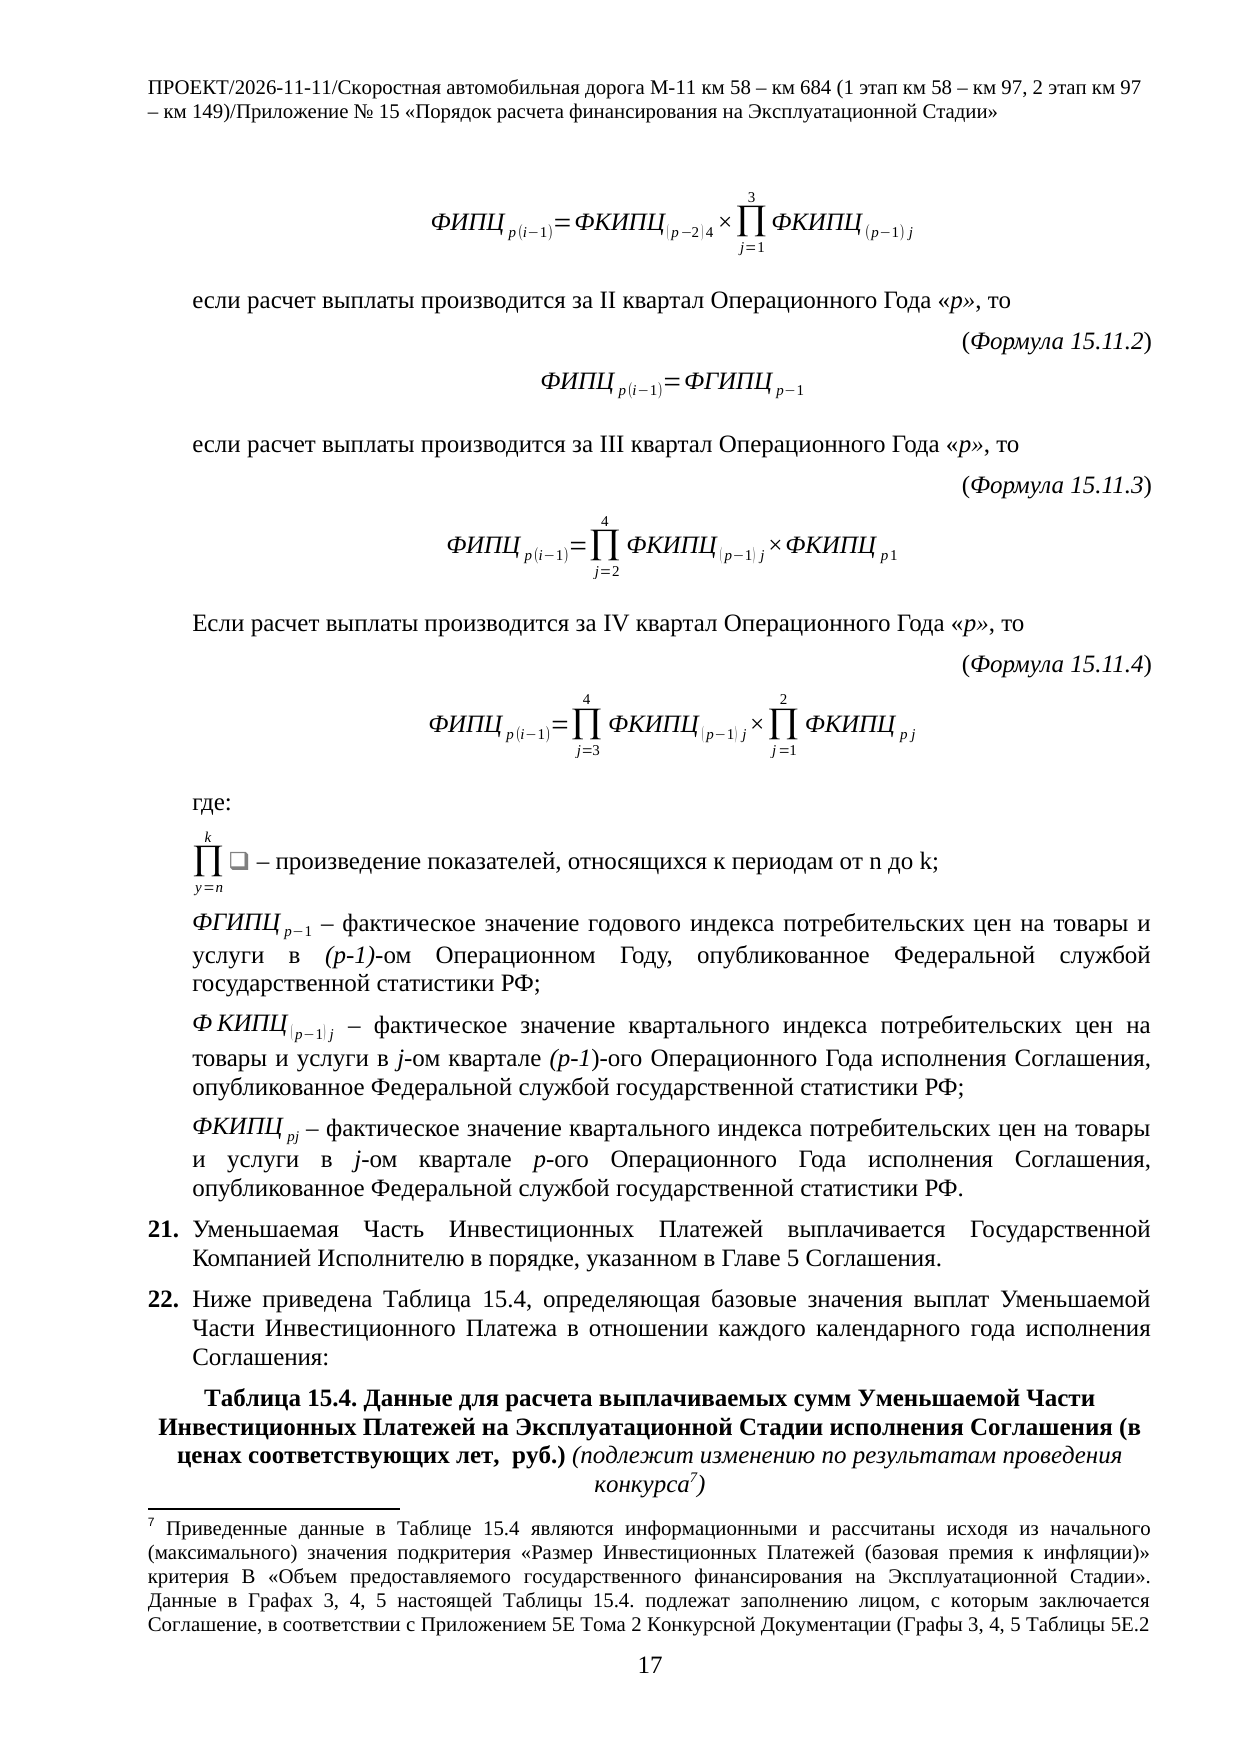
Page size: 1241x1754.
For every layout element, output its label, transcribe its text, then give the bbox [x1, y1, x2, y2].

text если расчет выплаты производится за II квартал Операционного Года «p», то [192, 268, 1152, 314]
text Если расчет выплаты производится за IV квартал Операционного Года «p», то [192, 592, 1152, 637]
text если расчет выплаты производится за III квартал Операционного Года «p», то [192, 413, 1152, 458]
text – фактическое значение квартального индекса потребительских цен на товары и услуги в j-ом квартале p-ого Операционного Года исполнения Соглашения, опубликованное Федеральной службой государственной статистики РФ. [192, 1113, 1152, 1202]
text (Формула 15.11.3) [192, 471, 1152, 499]
list Ниже приведена Таблица 15.4, определяющая базовые значения выплат Уменьшаемой Части Инвестиционного Платежа в отношении каждого календарного года исполнения Соглашения: [148, 1284, 1152, 1371]
list Уменьшаемая Часть Инвестиционных Платежей выплачивается Государственной Компанией Исполнителю в порядке, указанном в Главе 5 Соглашения. [148, 1214, 1152, 1272]
text – фактическое значение годового индекса потребительских цен на товары и услуги в (p-1)-ом Операционном Году, опубликованное Федеральной службой государственной статистики РФ; [192, 908, 1152, 997]
text где: [192, 771, 1152, 816]
text Таблица 15.4. Данные для расчета выплачиваемых сумм Уменьшаемой Части Инвестиционных Платежей на Эксплуатационной Стадии исполнения Соглашения (в ценах соответствующих лет, руб.) (подлежит изменению по результатам проведения конкурса) [148, 1383, 1152, 1498]
text (Формула 15.11.2) [192, 326, 1152, 355]
text – фактическое значение квартального индекса потребительских цен на товары и услуги в j-ом квартале (p-1)-ого Операционного Года исполнения Соглашения, опубликованное Федеральной службой государственной статистики РФ; [192, 1010, 1152, 1100]
text (Формула 15.11.4) [192, 649, 1152, 678]
text – произведение показателей, относящихся к периодам от n до k; [192, 828, 1152, 896]
